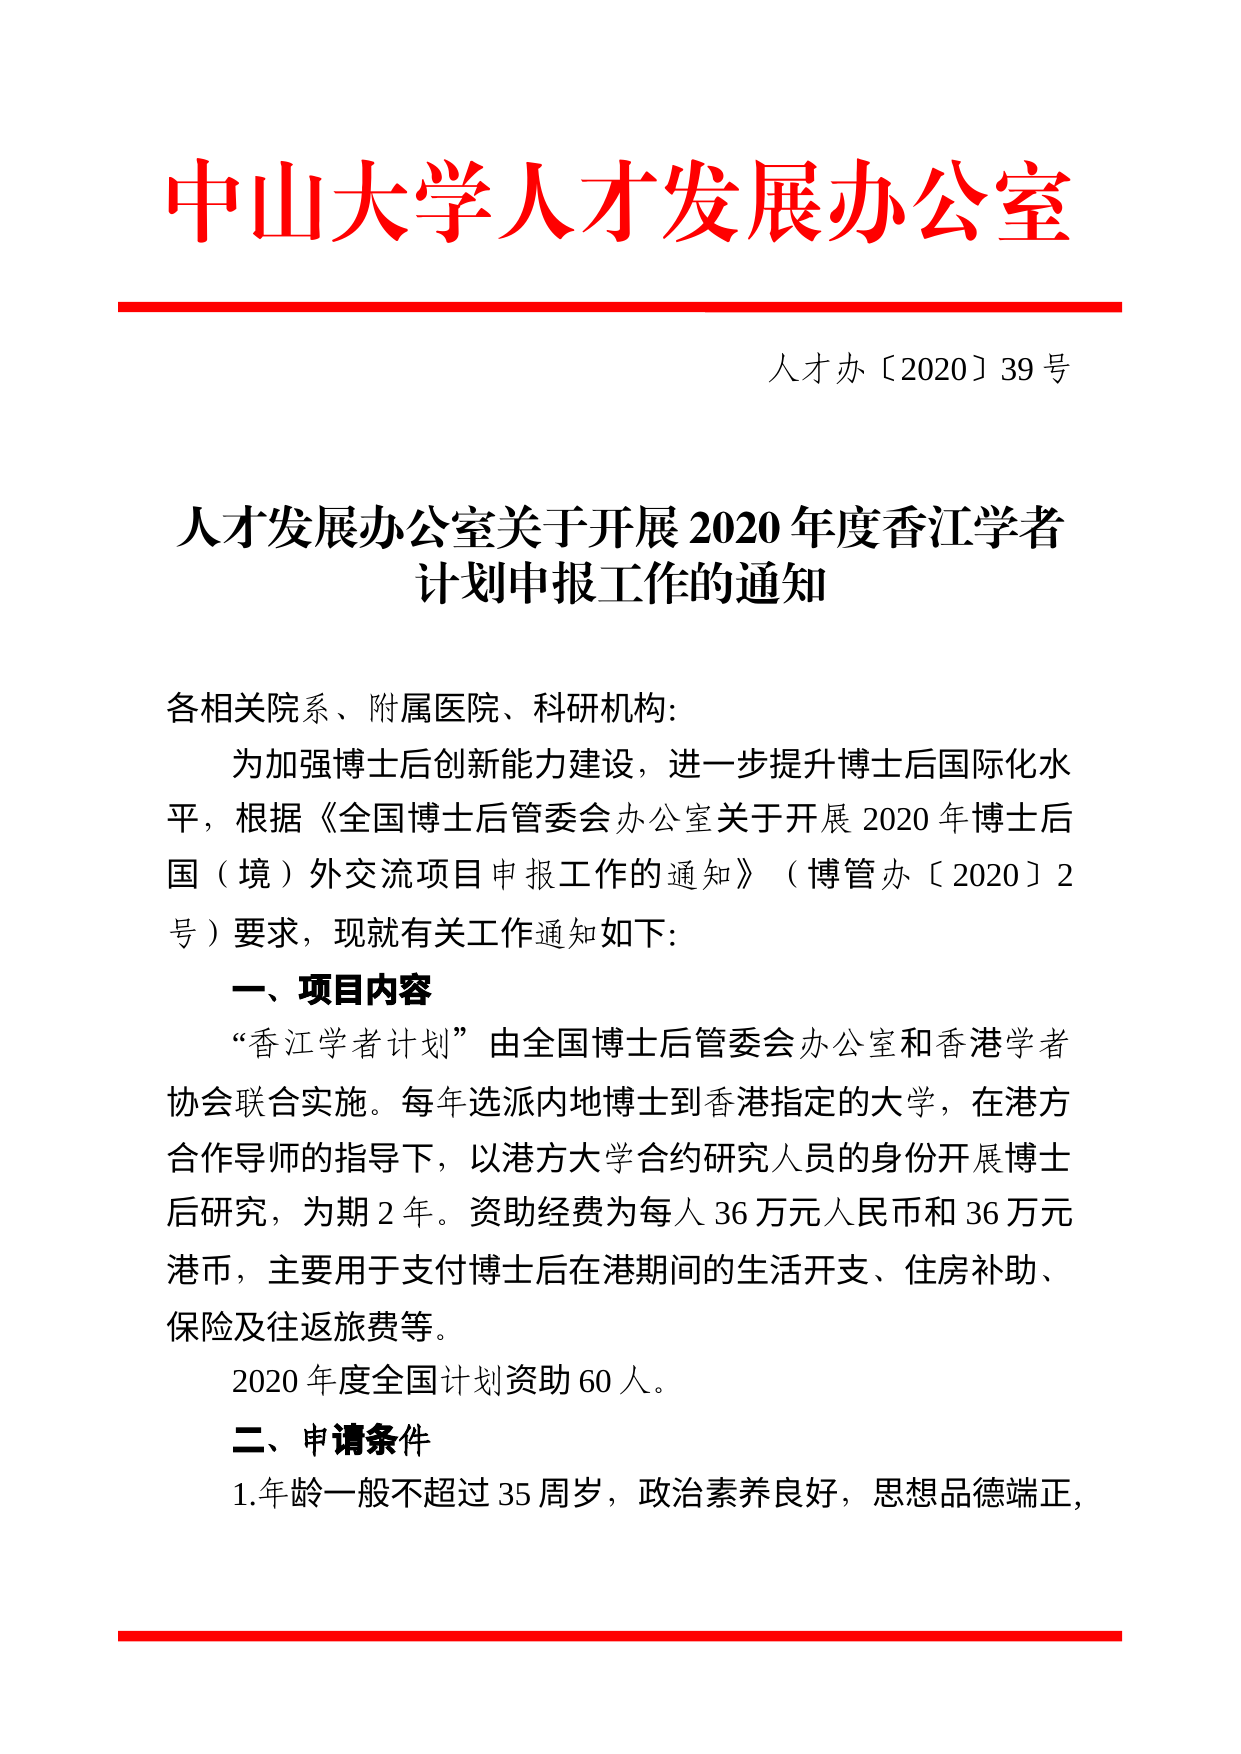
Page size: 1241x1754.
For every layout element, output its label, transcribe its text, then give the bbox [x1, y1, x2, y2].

text “香江学者计划”由全国博士后管委会办公室和香港学者协会联合实施。每年选派内地博士到香港指定的大学，在港方合作导师的指导下，以港方大学合约研究人员的身份开展博士后研究，为期2年。资助经费为每人36万元人民币和36万元港币，主要用于支付博士后在港期间的生活开支、住房补助、保险及往返旅费等。 [167, 1006, 1074, 1344]
text 2020年度全国计划资助60人。 [167, 1344, 1074, 1400]
text 为加强博士后创新能力建设，进一步提升博士后国际化水平，根据《全国博士后管委会办公室关于开展2020年博士后国（境）外交流项目申报工作的通知》（博管办〔2020〕2号）要求，现就有关工作通知如下： [167, 725, 1074, 950]
text 人才办〔2020〕39号 [167, 331, 1074, 387]
text 一、项目内容 [167, 950, 1074, 1006]
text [167, 1456, 1074, 1512]
text 各相关院系、附属医院、科研机构： [167, 669, 1074, 725]
text 人才发展办公室关于开展2020年度香江学者计划申报工作的通知 [167, 500, 1074, 612]
text 二、申请条件 [167, 1400, 1074, 1456]
